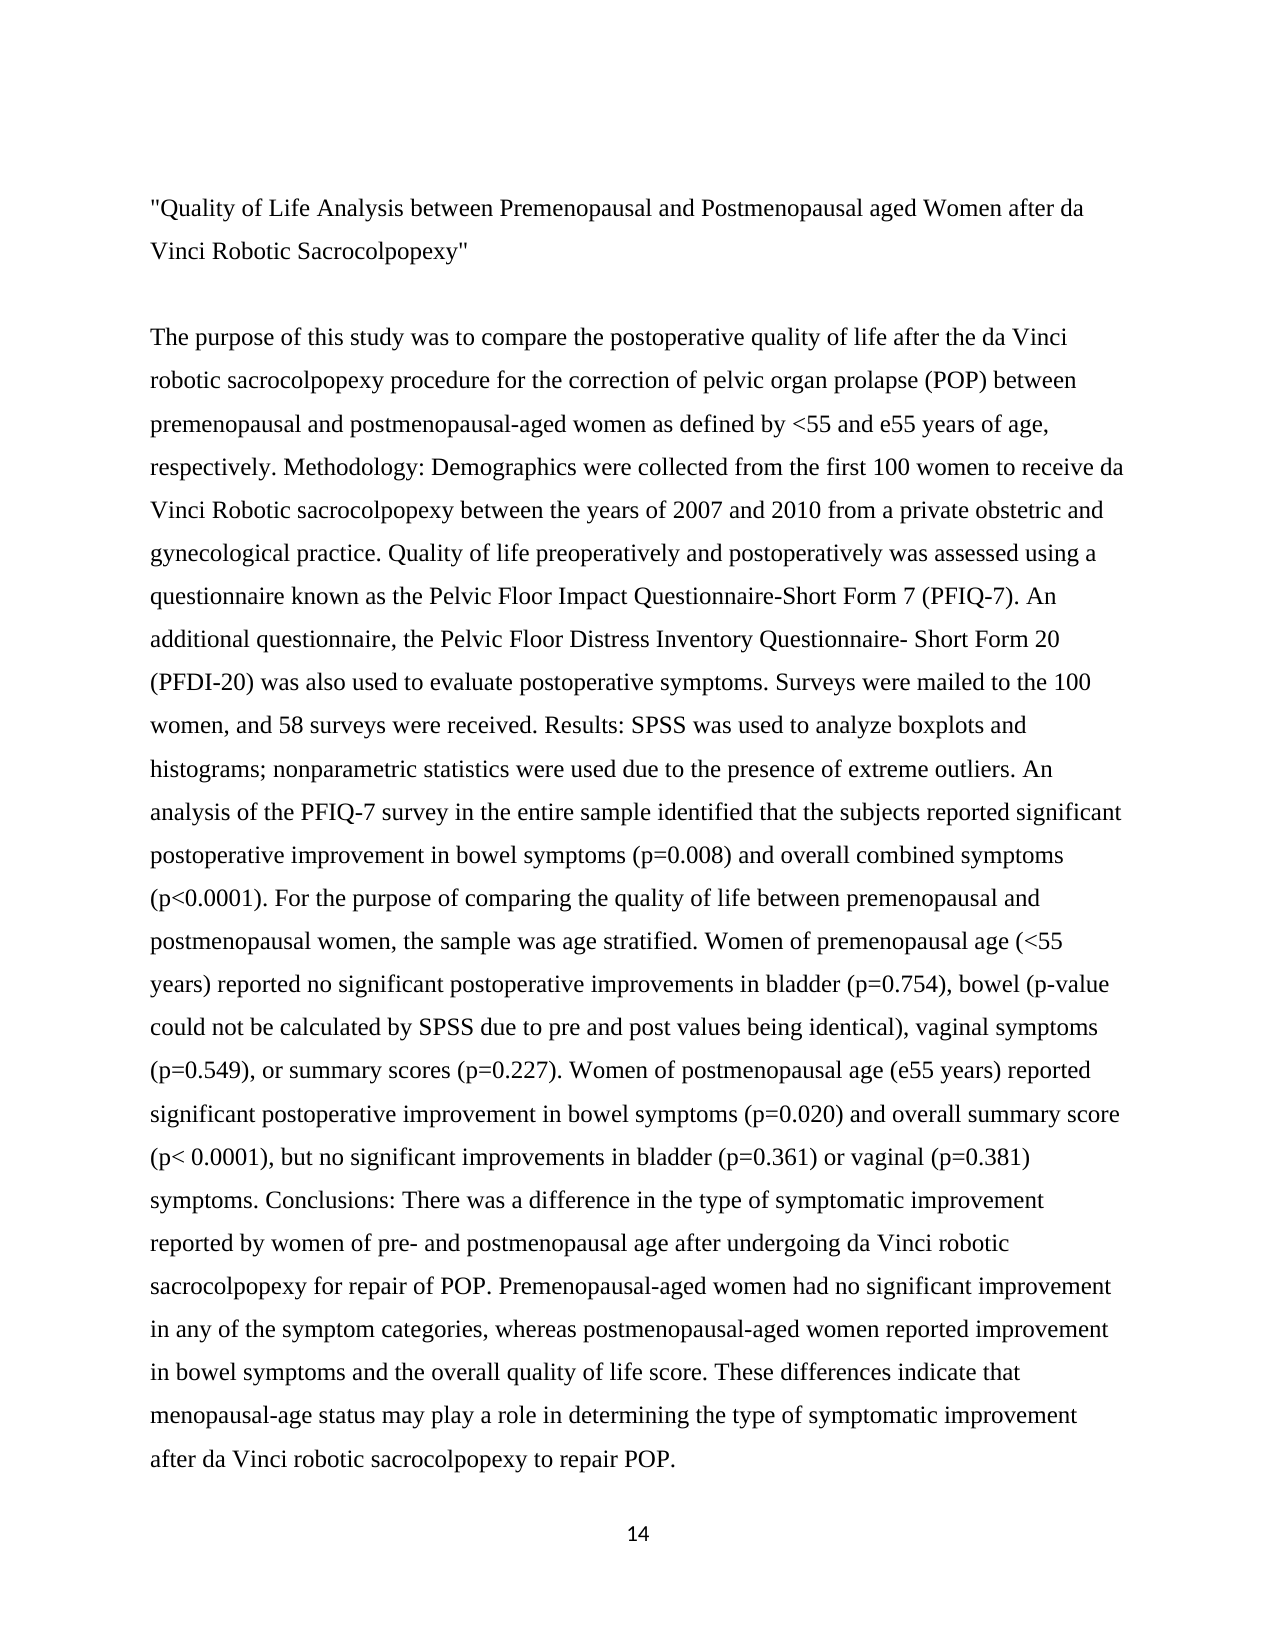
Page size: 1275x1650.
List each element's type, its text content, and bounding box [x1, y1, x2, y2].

text The purpose of this study was to compare the postoperative quality of life after the da Vinci robotic sacrocolpopexy procedure for the correction of pelvic organ prolapse (POP) between premenopausal and postmenopausal-aged women as defined by <55 and e55 years of age, respectively. Methodology: Demographics were collected from the first 100 women to receive da Vinci Robotic sacrocolpopexy between the years of 2007 and 2010 from a private obstetric and gynecological practice. Quality of life preoperatively and postoperatively was assessed using a questionnaire known as the Pelvic Floor Impact Questionnaire-Short Form 7 (PFIQ-7). An additional questionnaire, the Pelvic Floor Distress Inventory Questionnaire- Short Form 20 (PFDI-20) was also used to evaluate postoperative symptoms. Surveys were mailed to the 100 women, and 58 surveys were received. Results: SPSS was used to analyze boxplots and histograms; nonparametric statistics were used due to the presence of extreme outliers. An analysis of the PFIQ-7 survey in the entire sample identified that the subjects reported significant postoperative improvement in bowel symptoms (p=0.008) and overall combined symptoms (p<0.0001). For the purpose of comparing the quality of life between premenopausal and postmenopausal women, the sample was age stratified. Women of premenopausal age (<55 years) reported no significant postoperative improvements in bladder (p=0.754), bowel (p-value could not be calculated by SPSS due to pre and post values being identical), vaginal symptoms (p=0.549), or summary scores (p=0.227). Women of postmenopausal age (e55 years) reported significant postoperative improvement in bowel symptoms (p=0.020) and overall summary score (p< 0.0001), but no significant improvements in bladder (p=0.361) or vaginal (p=0.381) symptoms. Conclusions: There was a difference in the type of symptomatic improvement reported by women of pre- and postmenopausal age after undergoing da Vinci robotic sacrocolpopexy for repair of POP. Premenopausal-aged women had no significant improvement in any of the symptom categories, whereas postmenopausal-aged women reported improvement in bowel symptoms and the overall quality of life score. These differences indicate that menopausal-age status may play a role in determining the type of symptomatic improvement after da Vinci robotic sacrocolpopexy to repair POP. [150, 322, 1125, 1472]
text "Quality of Life Analysis between Premenopausal and Postmenopausal aged Women after da Vinci Robotic Sacrocolpopexy" [150, 193, 1125, 265]
